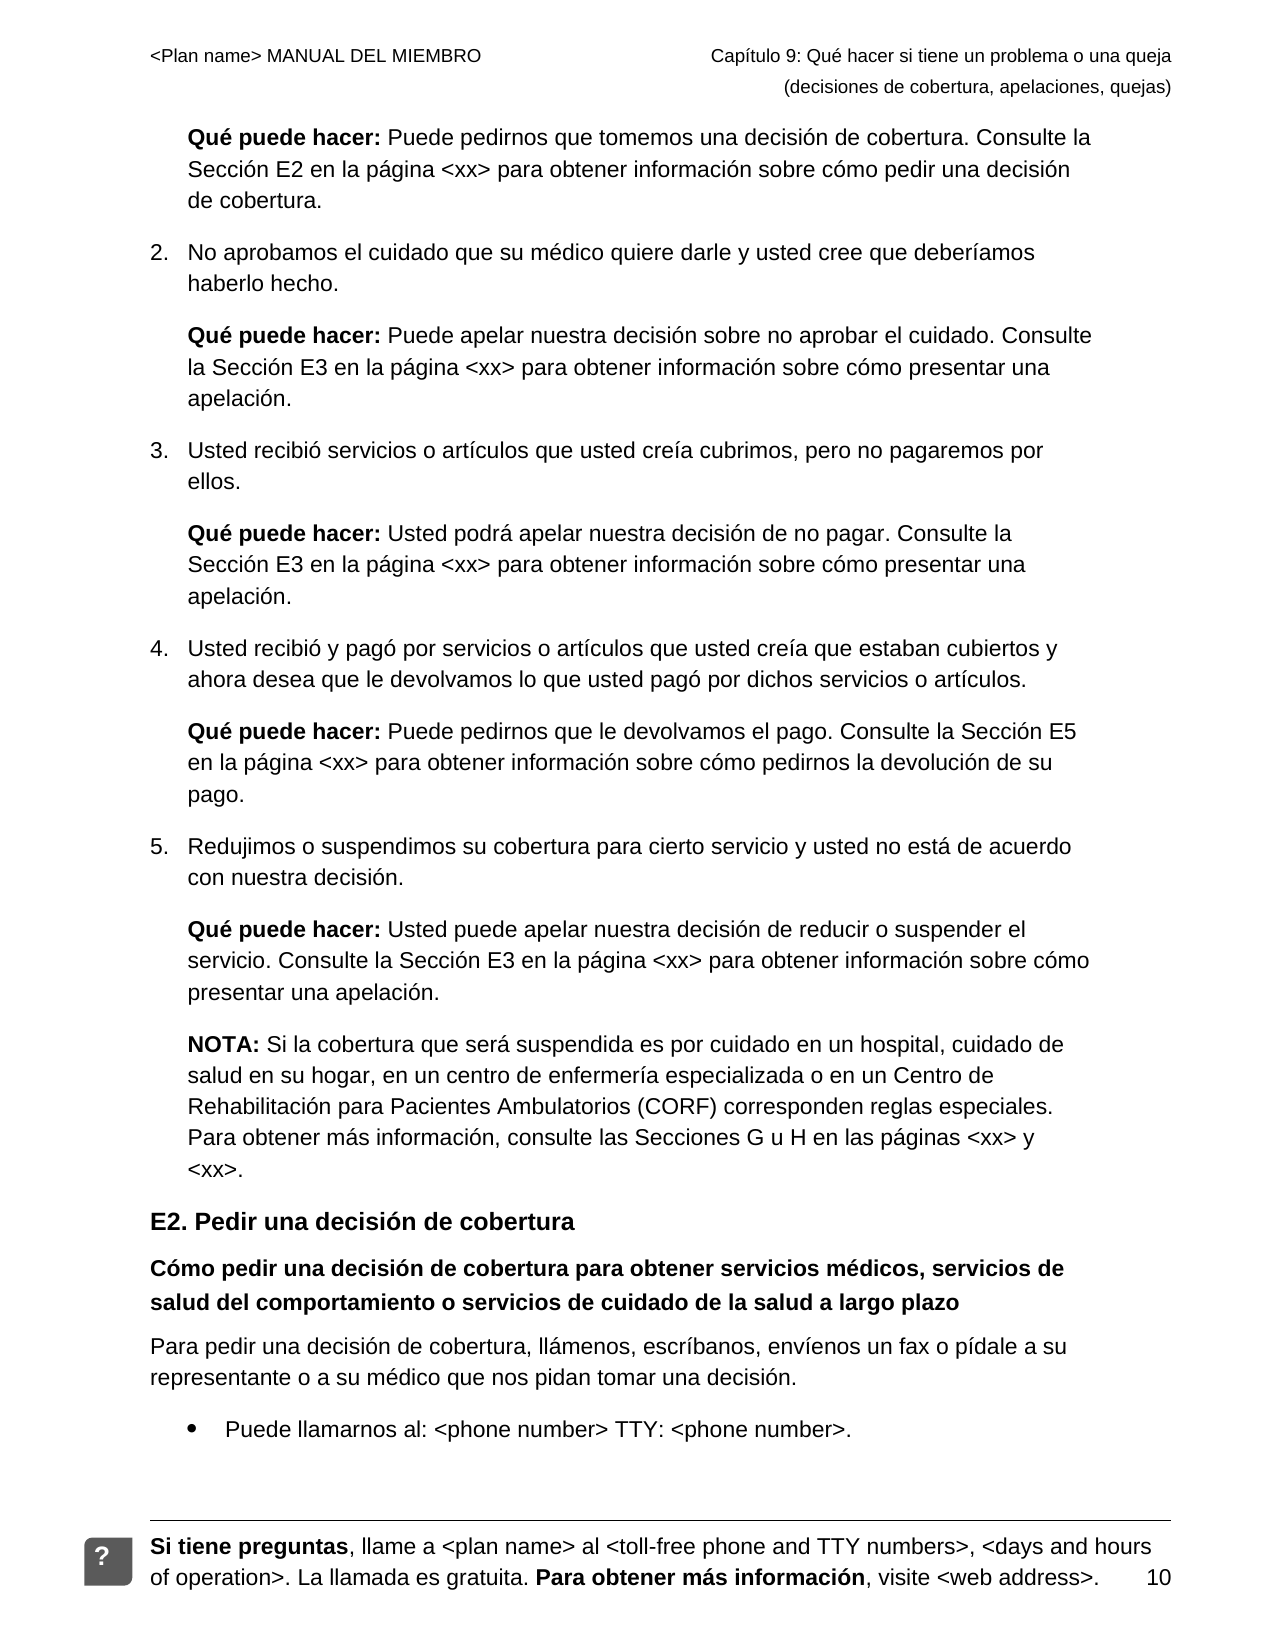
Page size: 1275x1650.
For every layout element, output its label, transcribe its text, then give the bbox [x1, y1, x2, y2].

subtitle Cómo pedir una decisión de cobertura para obtener servicios médicos, servicios de salud del comportamiento o servicios de cuidado de la salud a largo plazo [150, 1250, 1096, 1317]
text Qué puede hacer: Usted puede apelar nuestra decisión de reducir o suspender el servicio. Consulte la Sección E3 en la página <xx> para obtener información sobre cómo presentar una apelación. [187, 912, 1096, 1006]
list No aprobamos el cuidado que su médico quiere darle y usted cree que deberíamos haberlo hecho. [150, 235, 1096, 298]
text Para pedir una decisión de cobertura, llámenos, escríbanos, envíenos un fax o pídale a su representante o a su médico que nos pidan tomar una decisión. [150, 1329, 1171, 1392]
text NOTA: Si la cobertura que será suspendida es por cuidado en un hospital, cuidado de salud en su hogar, en un centro de enfermería especializada o en un Centro de Rehabilitación para Pacientes Ambulatorios (CORF) corresponden reglas especiales. Para obtener más información, consulte las Secciones G u H en las páginas <xx> y <xx>. [187, 1027, 1096, 1183]
list Redujimos o suspendimos su cobertura para cierto servicio y usted no está de acuerdo con nuestra decisión. [150, 829, 1096, 892]
text Qué puede hacer: Puede pedirnos que tomemos una decisión de cobertura. Consulte la Sección E2 en la página <xx> para obtener información sobre cómo pedir una decisión de cobertura. [187, 121, 1096, 214]
text Qué puede hacer: Usted podrá apelar nuestra decisión de no pagar. Consulte la Sección E3 en la página <xx> para obtener información sobre cómo presentar una apelación. [187, 517, 1096, 610]
list Puede llamarnos al: <phone number> TTY: <phone number>. [187, 1412, 1096, 1444]
text Qué puede hacer: Puede pedirnos que le devolvamos el pago. Consulte la Sección E5 en la página <xx> para obtener información sobre cómo pedirnos la devolución de su pago. [187, 714, 1096, 808]
text Qué puede hacer: Puede apelar nuestra decisión sobre no aprobar el cuidado. Consulte la Sección E3 en la página <xx> para obtener información sobre cómo presentar una apelación. [187, 319, 1096, 412]
subtitle E2. Pedir una decisión de cobertura [150, 1204, 1096, 1237]
list Usted recibió y pagó por servicios o artículos que usted creía que estaban cubiertos y ahora desea que le devolvamos lo que usted pagó por dichos servicios o artículos. [150, 631, 1096, 694]
list Usted recibió servicios o artículos que usted creía cubrimos, pero no pagaremos por ellos. [150, 433, 1096, 496]
